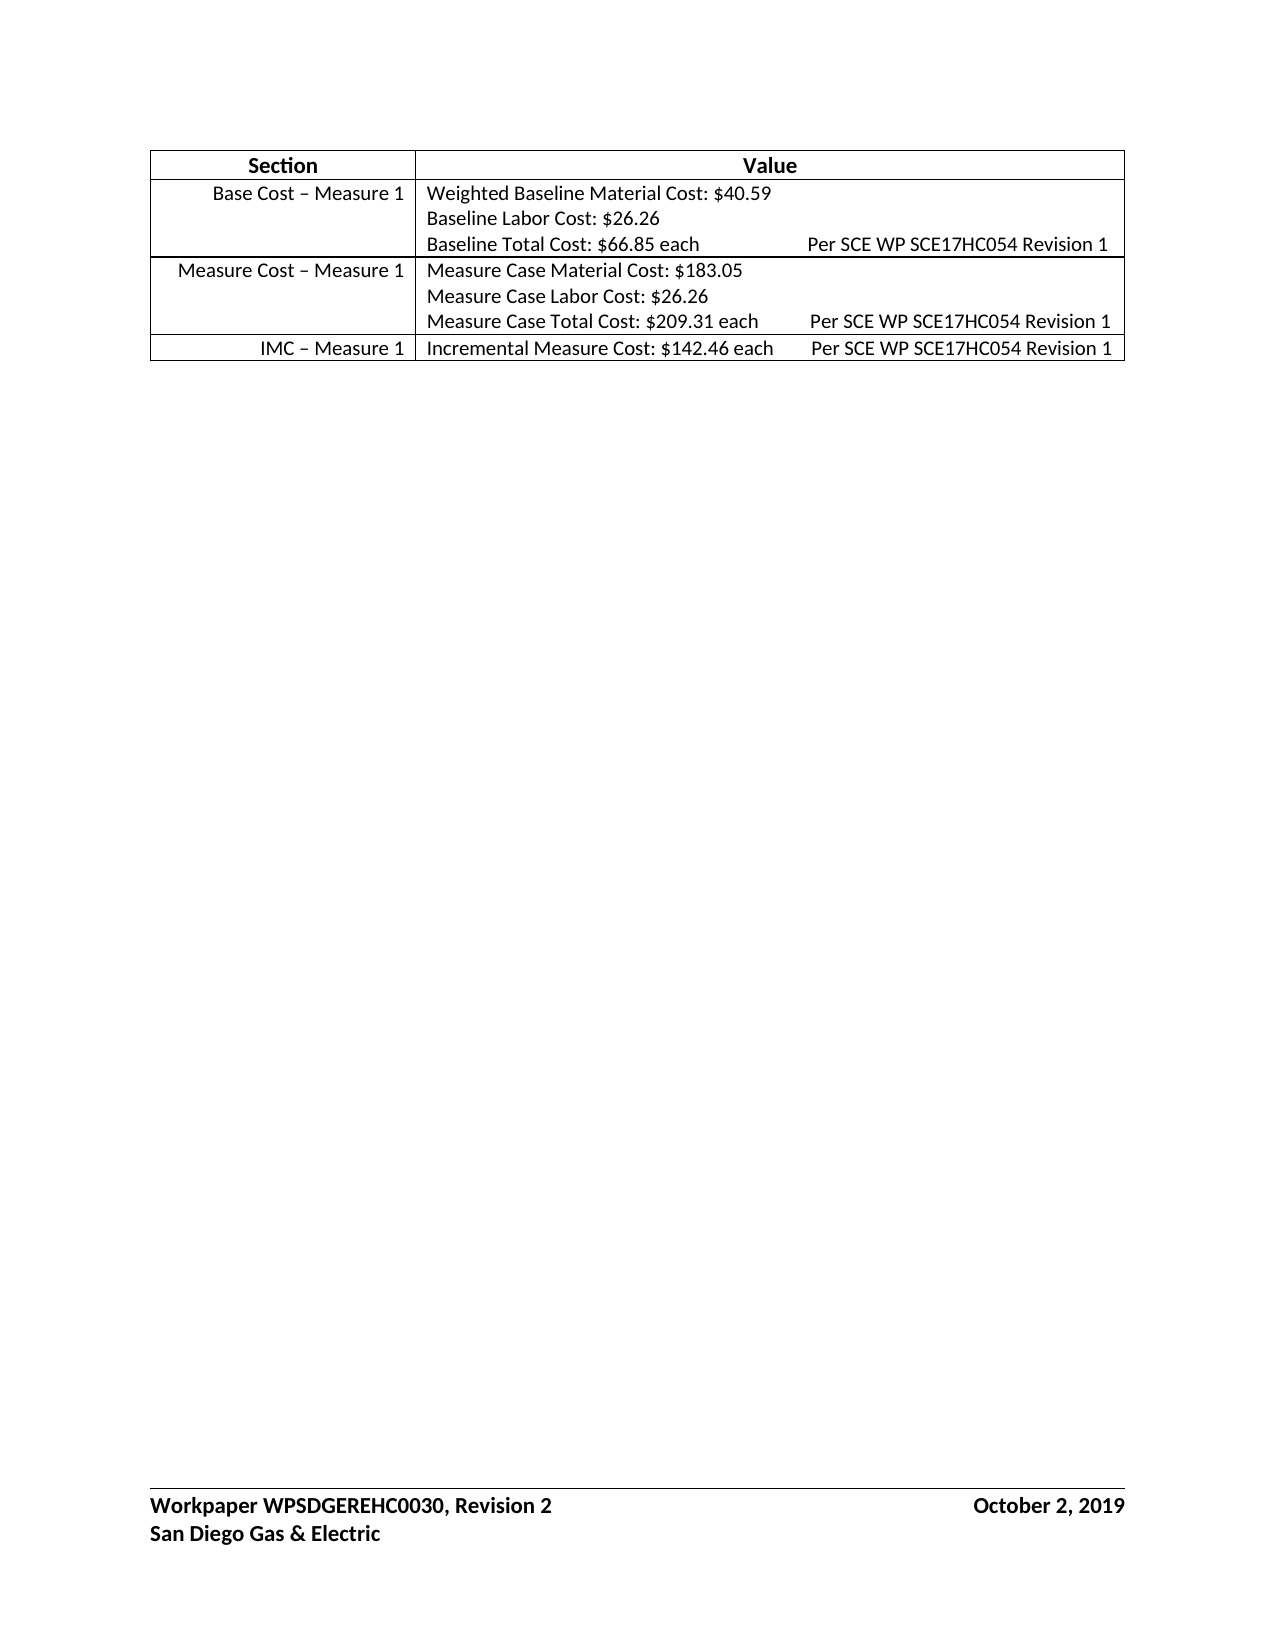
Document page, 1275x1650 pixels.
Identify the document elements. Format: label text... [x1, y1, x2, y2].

table_cell Base Cost – Measure 1 [151, 180, 415, 256]
table_cell IMC – Measure 1 [151, 335, 415, 360]
table_header Section [151, 151, 415, 179]
table_cell Incremental Measure Cost: $142.46 each Per SCE WP SCE17HC054 Revision 1 [416, 335, 1124, 360]
table_header Value [416, 151, 1124, 179]
table_cell Measure Cost – Measure 1 [151, 258, 415, 334]
table_cell Measure Case Material Cost: $183.05 Measure Case Labor Cost: $26.26 Measure Case Total Cost: $209.31 each Per SCE WP SCE17HC054 Revision 1 [416, 258, 1124, 334]
table_cell Weighted Baseline Material Cost: $40.59 Baseline Labor Cost: $26.26 Baseline Total Cost: $66.85 each Per SCE WP SCE17HC054 Revision 1 [416, 180, 1124, 256]
